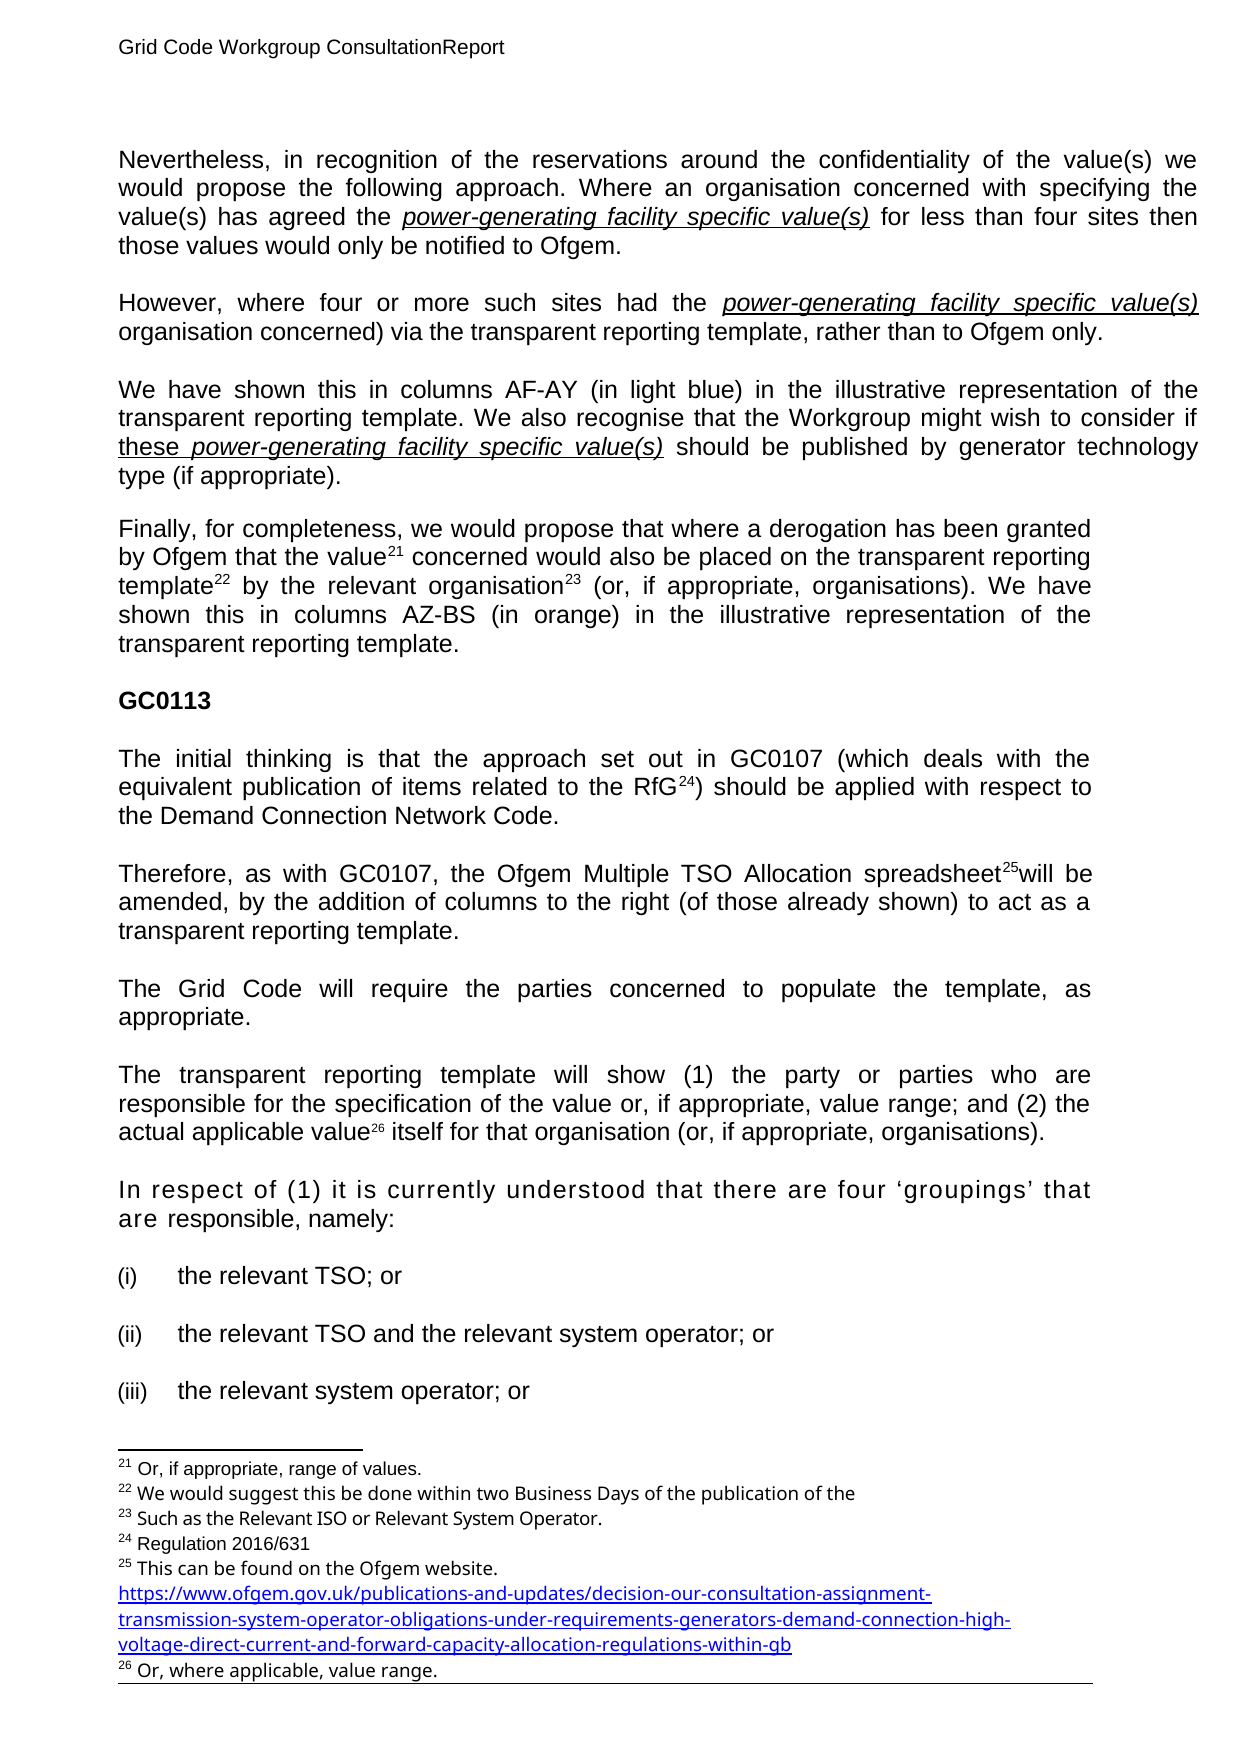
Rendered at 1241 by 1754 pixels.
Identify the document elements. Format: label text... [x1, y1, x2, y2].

list the relevant system operator; or [117, 1376, 1093, 1405]
text The initial thinking is that the approach set out in GC0107 (which deals with the equivalent publication of items related to the RfG) should be applied with respect to the Demand Connection Network Code. [118, 744, 1093, 830]
text The transparent reporting template will show (1) the party or parties who are responsible for the specification of the value or, if appropriate, value range; and (2) the actual applicable value itself for that organisation (or, if appropriate, organisations). [118, 1060, 1093, 1146]
text GC0113 [118, 686, 1055, 715]
text Therefore, as with GC0107, the Ofgem Multiple TSO Allocation spreadsheetwill be amended, by the addition of columns to the right (of those already shown) to act as a transparent reporting template. [118, 859, 1093, 945]
text In respect of (1) it is currently understood that there are four ‘groupings’ that are responsible, namely: [118, 1175, 1093, 1232]
text The Grid Code will require the parties concerned to populate the template, as appropriate. [118, 974, 1093, 1031]
text Nevertheless, in recognition of the reservations around the confidentiality of the value(s) we would propose the following approach. Where an organisation concerned with specifying the value(s) has agreed the power-generating facility specific value(s) for less than four sites then those values would only be notified to Ofgem. [118, 145, 1199, 260]
list the relevant TSO; or [117, 1261, 1093, 1290]
text We have shown this in columns AF-AY (in light blue) in the illustrative representation of the transparent reporting template. We also recognise that the Workgroup might wish to consider if these power-generating facility specific value(s) should be published by generator technology type (if appropriate). [118, 375, 1199, 490]
list the relevant TSO and the relevant system operator; or [117, 1319, 1093, 1347]
text However, where four or more such sites had the power-generating facility specific value(s) organisation concerned) via the transparent reporting template, rather than to Ofgem only. [118, 288, 1199, 346]
text Finally, for completeness, we would propose that where a derogation has been granted by Ofgem that the value concerned would also be placed on the transparent reporting template by the relevant organisation (or, if appropriate, organisations). We have shown this in columns AZ-BS (in orange) in the illustrative representation of the transparent reporting template. [118, 514, 1093, 657]
